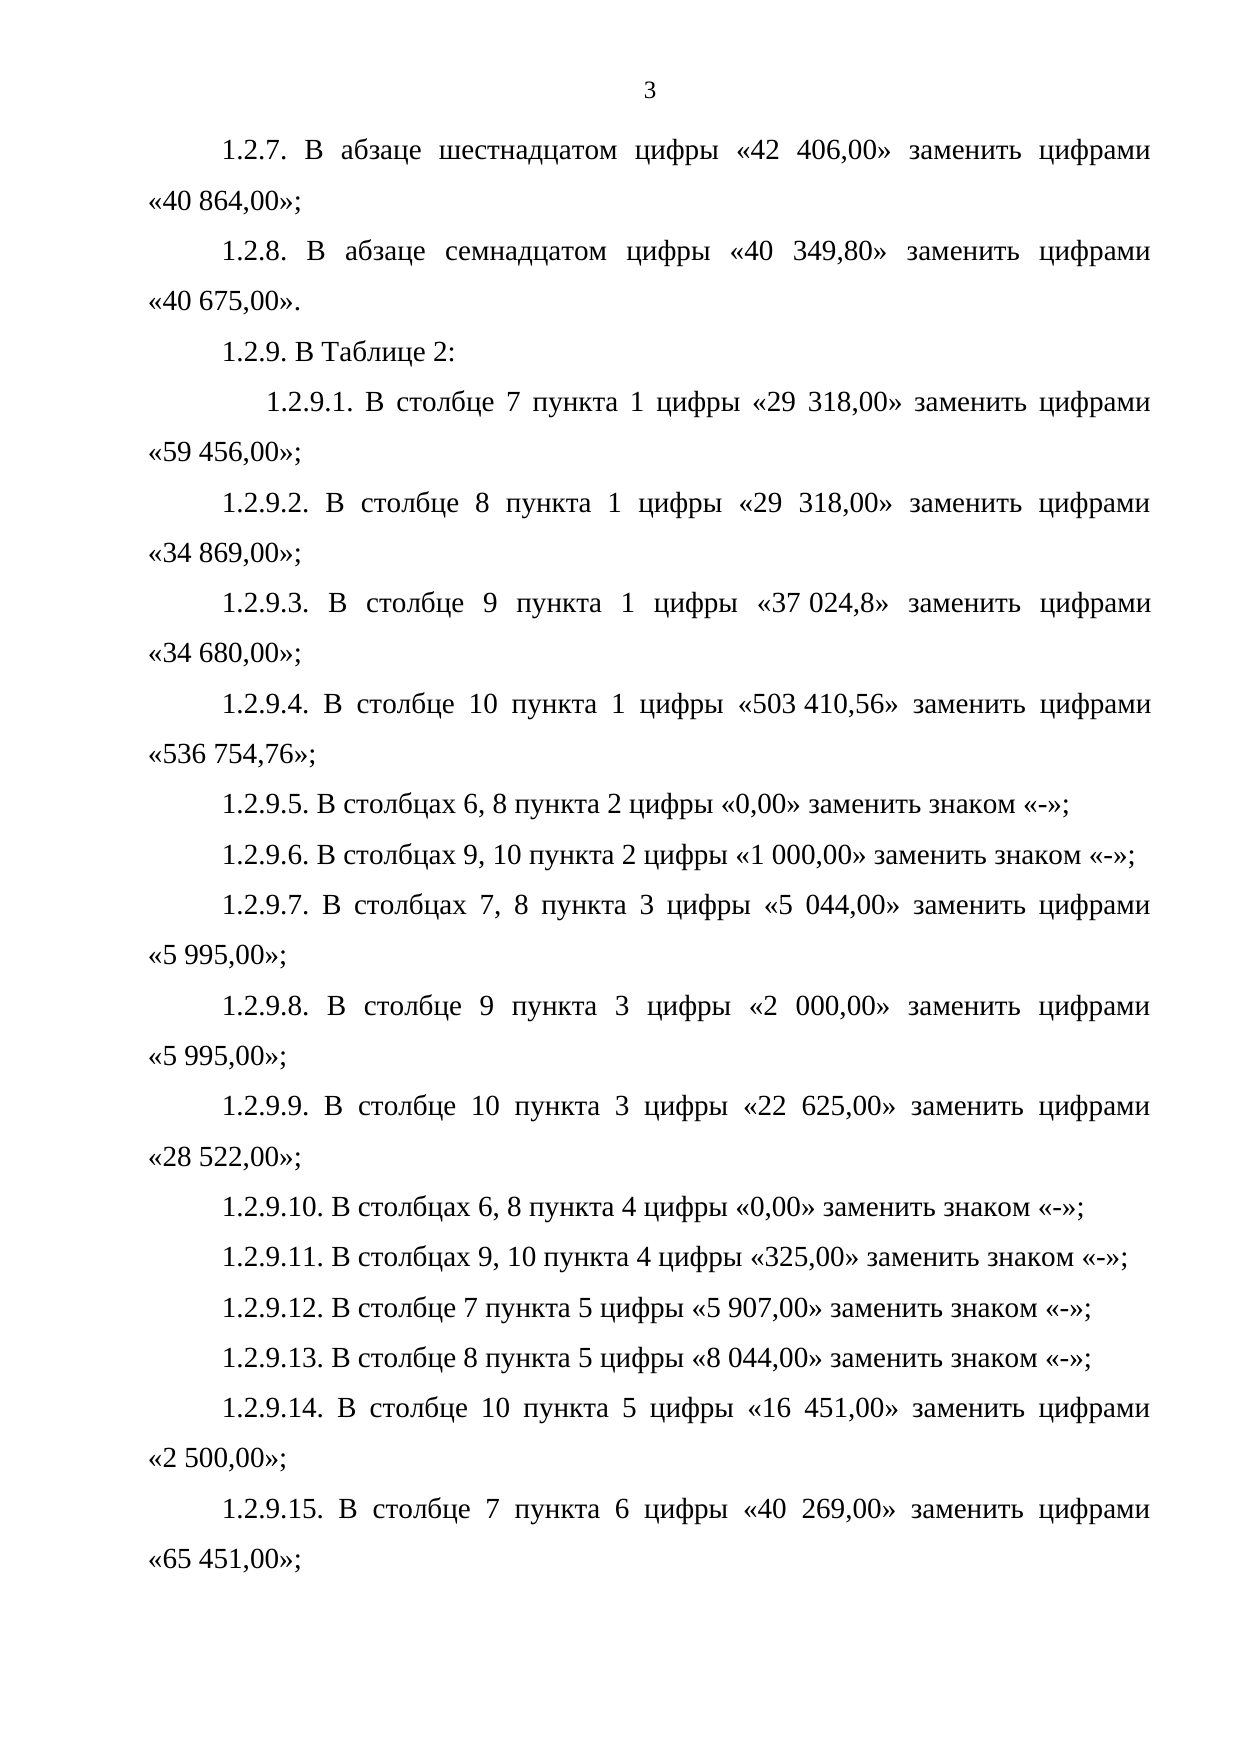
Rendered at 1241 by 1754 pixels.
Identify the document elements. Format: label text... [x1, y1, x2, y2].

text 1.2.9.10. В столбцах 6, 8 пункта 4 цифры «0,00» заменить знаком «-»; [148, 1189, 1152, 1223]
text 1.2.9.9. В столбце 10 пункта 3 цифры «22 625,00» заменить цифрами «28 522,00»; [148, 1088, 1152, 1172]
text 1.2.9.6. В столбцах 9, 10 пункта 2 цифры «1 000,00» заменить знаком «-»; [148, 837, 1152, 870]
text 1.2.8. В абзаце семнадцатом цифры «40 349,80» заменить цифрами «40 675,00». [148, 233, 1152, 317]
text 1.2.9.2. В столбце 8 пункта 1 цифры «29 318,00» заменить цифрами «34 869,00»; [148, 485, 1152, 568]
list 1.2.9. В Таблице 2: [148, 334, 1152, 367]
text 1.2.9.13. В столбце 8 пункта 5 цифры «8 044,00» заменить знаком «-»; [148, 1340, 1152, 1373]
text 1.2.9.12. В столбце 7 пункта 5 цифры «5 907,00» заменить знаком «-»; [148, 1290, 1152, 1323]
text 1.2.9.8. В столбце 9 пункта 3 цифры «2 000,00» заменить цифрами «5 995,00»; [148, 988, 1152, 1072]
text 1.2.9.14. В столбце 10 пункта 5 цифры «16 451,00» заменить цифрами «2 500,00»; [148, 1390, 1152, 1474]
text 1.2.9.11. В столбцах 9, 10 пункта 4 цифры «325,00» заменить знаком «-»; [148, 1239, 1152, 1273]
text 1.2.9.3. В столбце 9 пункта 1 цифры «37 024,8» заменить цифрами «34 680,00»; [148, 585, 1152, 669]
text 1.2.9.15. В столбце 7 пункта 6 цифры «40 269,00» заменить цифрами «65 451,00»; [148, 1491, 1152, 1575]
text 1.2.9.5. В столбцах 6, 8 пункта 2 цифры «0,00» заменить знаком «-»; [148, 787, 1152, 820]
text 1.2.7. В абзаце шестнадцатом цифры «42 406,00» заменить цифрами «40 864,00»; [148, 132, 1152, 216]
text 1.2.9.7. В столбцах 7, 8 пункта 3 цифры «5 044,00» заменить цифрами «5 995,00»; [148, 887, 1152, 971]
text 1.2.9.1. В столбце 7 пункта 1 цифры «29 318,00» заменить цифрами «59 456,00»; [148, 384, 1152, 468]
text 1.2.9.4. В столбце 10 пункта 1 цифры «503 410,56» заменить цифрами «536 754,76»; [148, 686, 1152, 770]
